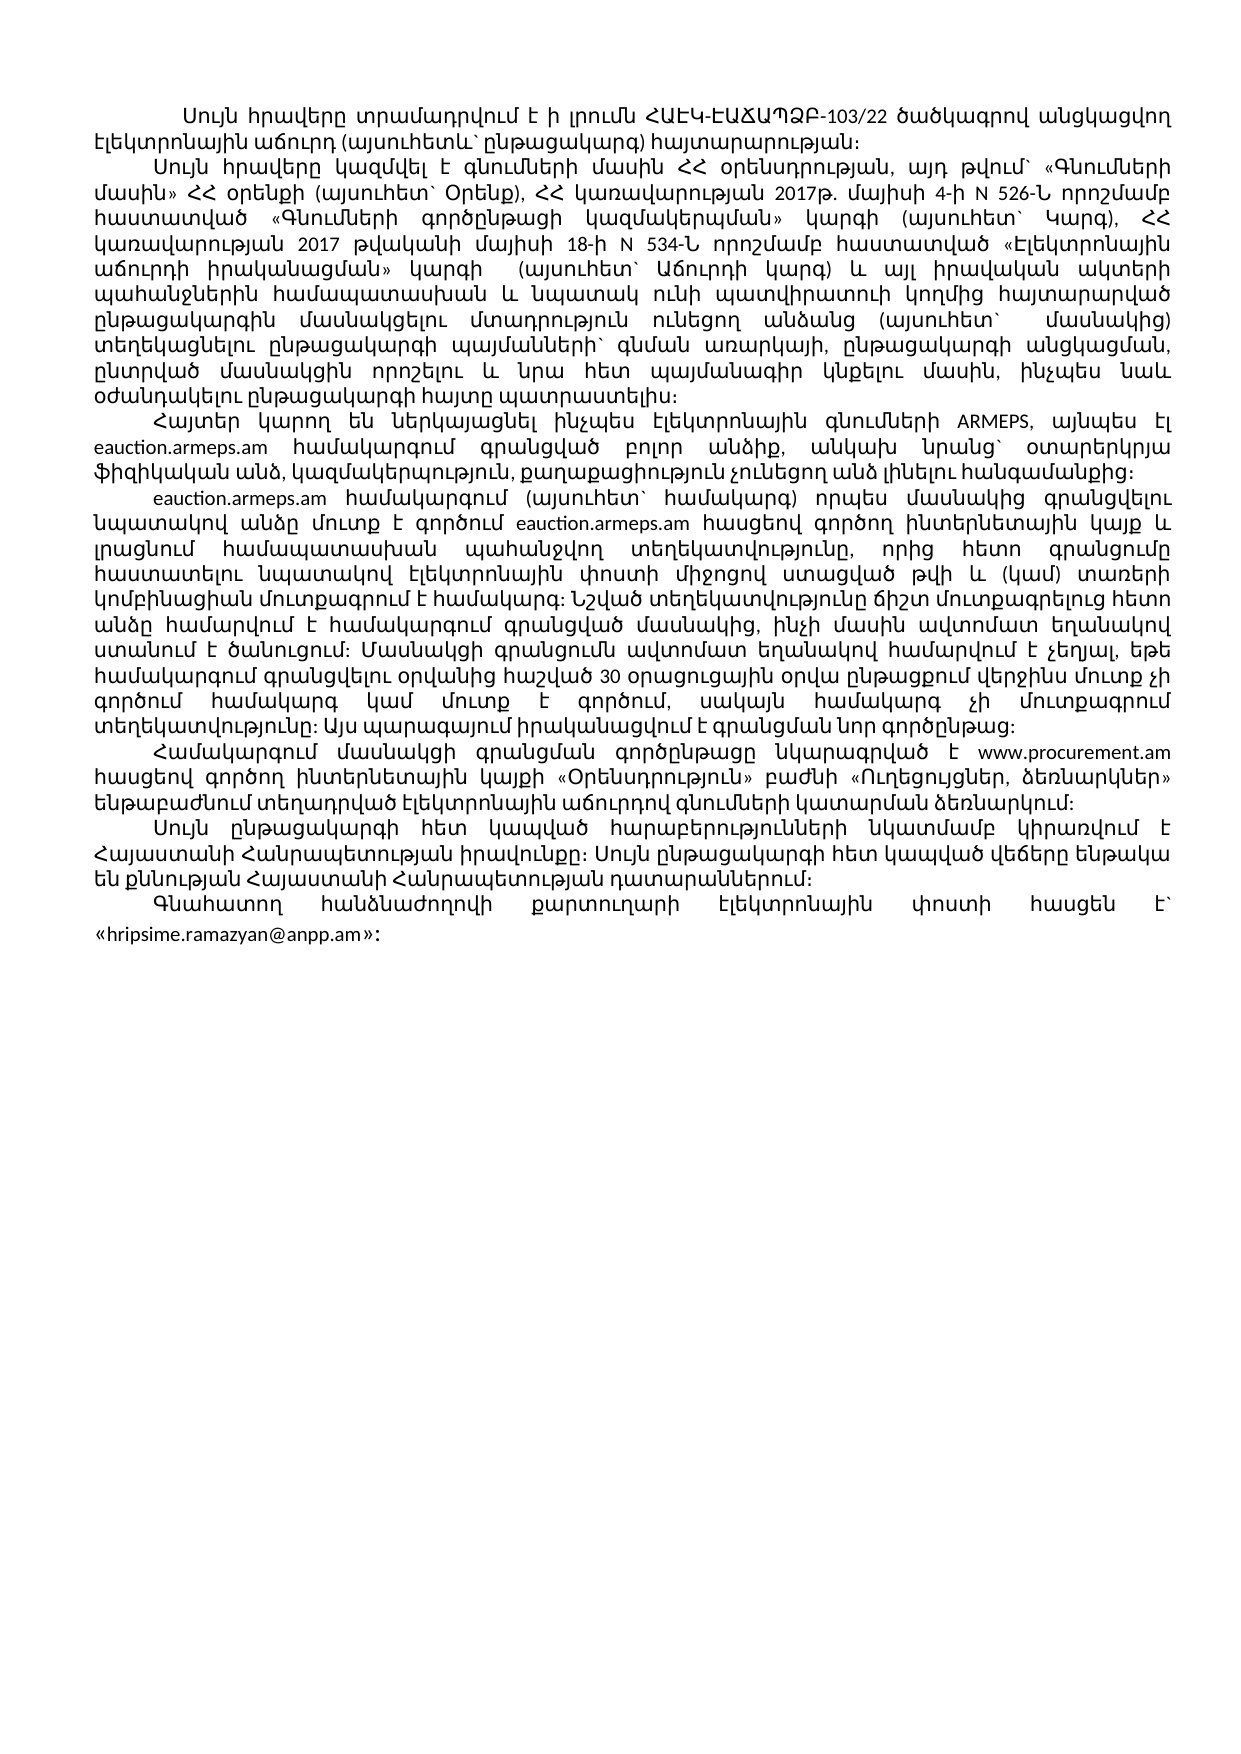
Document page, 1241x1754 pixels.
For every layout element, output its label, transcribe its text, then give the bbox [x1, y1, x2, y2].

text Գնահատող հանձնաժողովի քարտուղարի էլեկտրոնային փոստի հասցեն է` «hripsime.ramazyan@anpp.am»: [94, 892, 1171, 948]
text Սույն հրավերը կազմվել է գնումների մասին ՀՀ օրենսդրության, այդ թվում` «Գնումների մասին» ՀՀ օրենքի (այսուհետ` Օրենք), ՀՀ կառավարության 2017թ. մայիսի 4-ի N 526-Ն որոշմամբ հաստատված «Գնումների գործընթացի կազմակերպման» կարգի (այսուհետ` Կարգ), ՀՀ կառավարության 2017 թվականի մայիսի 18-ի N 534-Ն որոշմամբ հաստատված «Էլեկտրոնային աճուրդի իրականացման» կարգի (այսուհետ` Աճուրդի կարգ) և այլ իրավական ակտերի պահանջներին համապատասխան և նպատակ ունի պատվիրատուի կողմից հայտարարված ընթացակարգին մասնակցելու մտադրություն ունեցող անձանց (այսուհետ` մասնակից) տեղեկացնելու ընթացակարգի պայմանների` գնման առարկայի, ընթացակարգի անցկացման, ընտրված մասնակցին որոշելու և նրա հետ պայմանագիր կնքելու մասին, ինչպես նաև օժանդակելու ընթացակարգի հայտը պատրաստելիս։ [94, 154, 1171, 409]
text Սույն ընթացակարգի հետ կապված հարաբերությունների նկատմամբ կիրառվում է Հայաստանի Հանրապետության իրավունքը։ Սույն ընթացակարգի հետ կապված վեճերը ենթակա են քննության Հայաստանի Հանրապետության դատարաններում։ [94, 815, 1171, 892]
text Հայտեր կարող են ներկայացնել ինչպես էլեկտրոնային գնումների ARMEPS, այնպես էլ eauction.armeps.am համակարգում գրանցված բոլոր անձիք, անկախ նրանց` օտարերկրյա ֆիզիկական անձ, կազմակերպություն, քաղաքացիություն չունեցող անձ լինելու հանգամանքից։ [94, 409, 1171, 485]
text Սույն հրավերը տրամադրվում է ի լրումն ՀԱԷԿ-ԷԱՃԱՊՁԲ-103/22 ծածկագրով անցկացվող էլեկտրոնային աճուրդ (այսուհետև` ընթացակարգ) հայտարարության։ [94, 104, 1171, 154]
text Համակարգում մասնակցի գրանցման գործընթացը նկարագրված է www.procurement.am հասցեով գործող ինտերնետային կայքի «Օրենսդրություն» բաժնի «Ուղեցույցներ, ձեռնարկներ» ենթաբաժնում տեղադրված էլեկտրոնային աճուրդով գնումների կատարման ձեռնարկում: [94, 739, 1171, 815]
text eauction.armeps.am համակարգում (այսուհետ` համակարգ) որպես մասնակից գրանցվելու նպատակով անձը մուտք է գործում eauction.armeps.am հասցեով գործող ինտերնետային կայք և լրացնում համապատասխան պահանջվող տեղեկատվությունը, որից հետո գրանցումը հաստատելու նպատակով էլեկտրոնային փոստի միջոցով ստացված թվի և (կամ) տառերի կոմբինացիան մուտքագրում է համակարգ: Նշված տեղեկատվությունը ճիշտ մուտքագրելուց հետո անձը համարվում է համակարգում գրանցված մասնակից, ինչի մասին ավտոմատ եղանակով ստանում է ծանուցում: Մասնակցի գրանցումն ավտոմատ եղանակով համարվում է չեղյալ, եթե համակարգում գրանցվելու օրվանից հաշված 30 օրացուցային օրվա ընթացքում վերջինս մուտք չի գործում համակարգ կամ մուտք է գործում, սակայն համակարգ չի մուտքագրում տեղեկատվությունը: Այս պարագայում իրականացվում է գրանցման նոր գործընթաց: [94, 485, 1171, 739]
